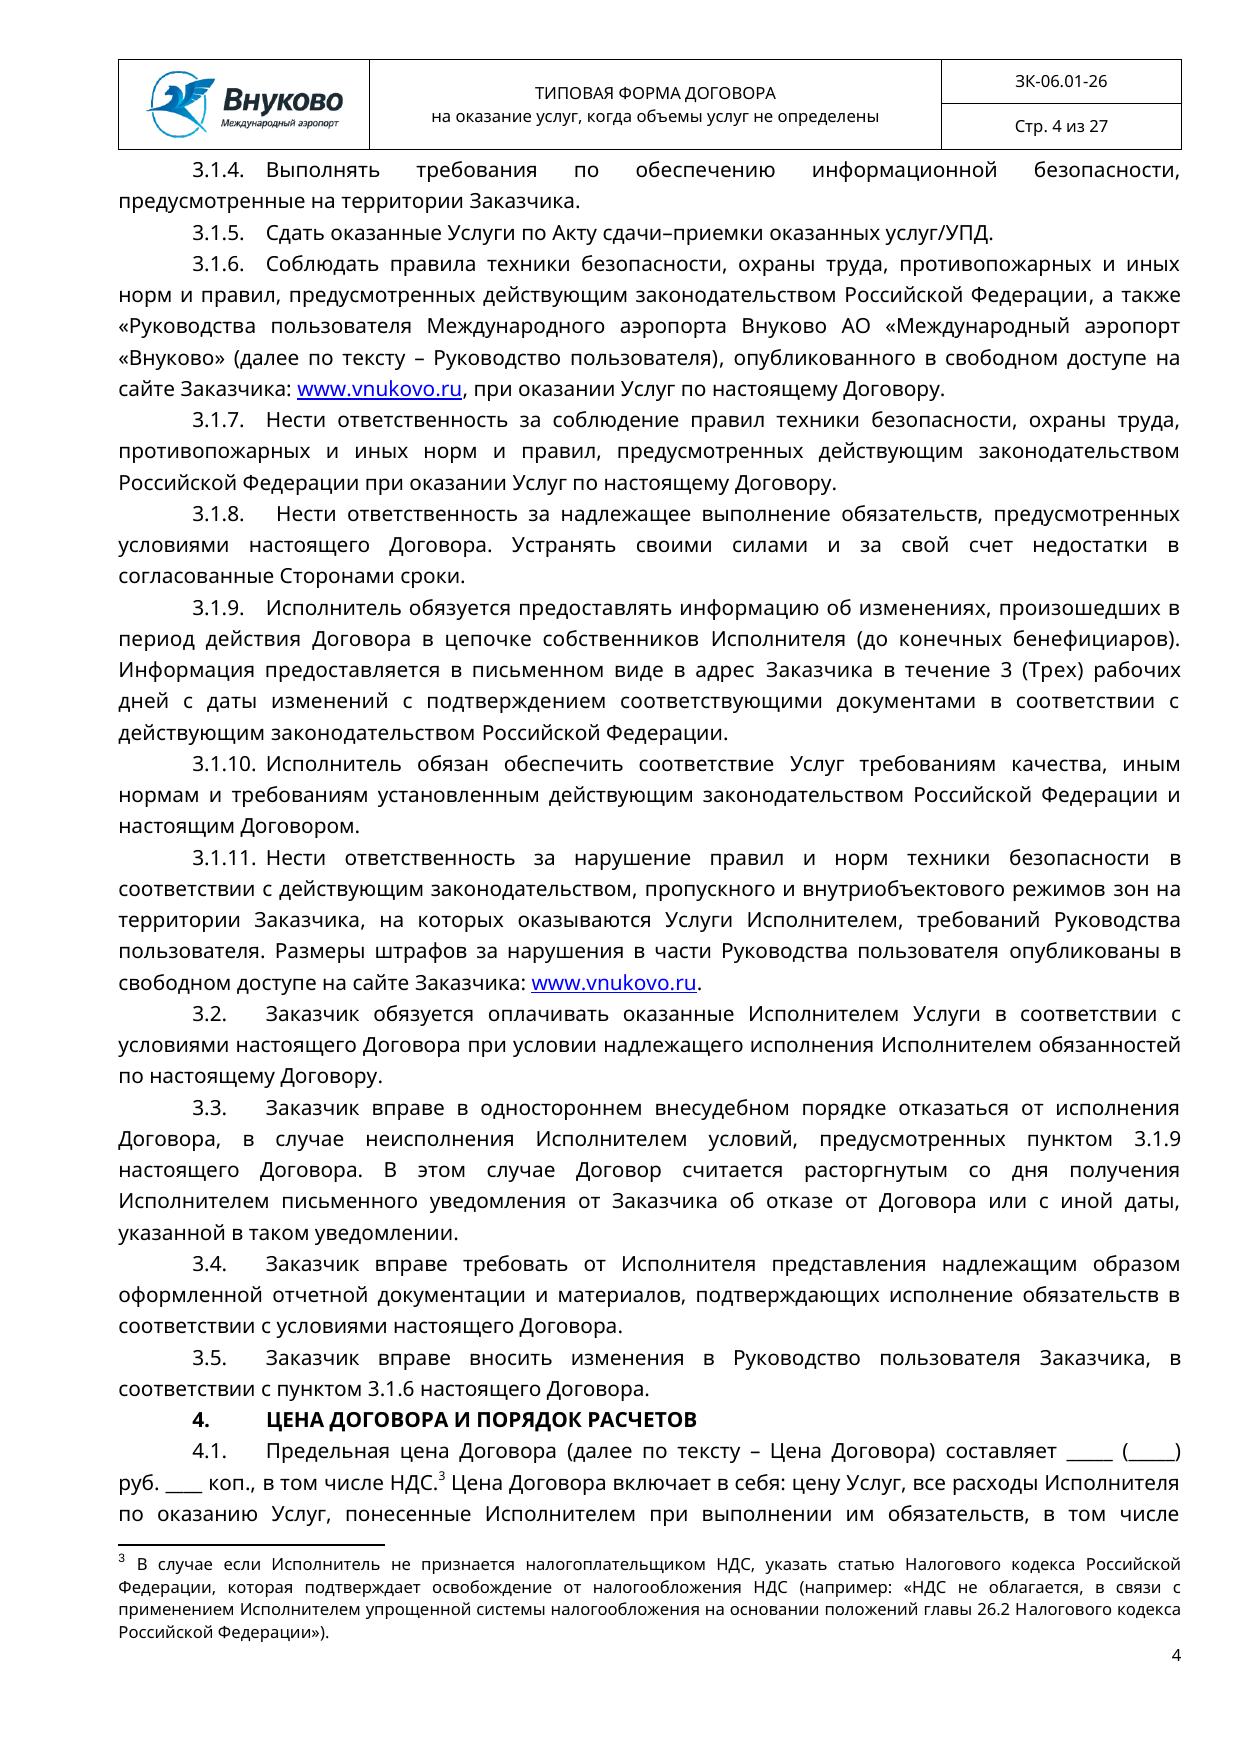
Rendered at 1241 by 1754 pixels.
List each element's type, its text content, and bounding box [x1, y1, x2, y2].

list Нести ответственность за нарушение правил и норм техники безопасности в соответствии с действующим законодательством, пропускного и внутриобъектового режимов зон на территории Заказчика, на которых оказываются Услуги Исполнителем, требований Руководства пользователя. Размеры штрафов за нарушения в части Руководства пользователя опубликованы в свободном доступе на сайте Заказчика: www.vnukovo.ru. [118, 840, 1181, 996]
list Исполнитель обязан обеспечить соответствие Услуг требованиям качества, иным нормам и требованиям установленным действующим законодательством Российской Федерации и настоящим Договором. [118, 746, 1181, 840]
list Нести ответственность за соблюдение правил техники безопасности, охраны труда, противопожарных и иных норм и правил, предусмотренных действующим законодательством Российской Федерации при оказании Услуг по настоящему Договору. [118, 403, 1181, 496]
list Сдать оказанные Услуги по Акту сдачи–приемки оказанных услуг/УПД. [118, 215, 1181, 246]
list Заказчик обязуется оплачивать оказанные Исполнителем Услуги в соответствии с условиями настоящего Договора при условии надлежащего исполнения Исполнителем обязанностей по настоящему Договору. [118, 996, 1181, 1090]
list Нести ответственность за надлежащее выполнение обязательств, предусмотренных условиями настоящего Договора. Устранять своими силами и за свой счет недостатки в согласованные Сторонами сроки. [118, 496, 1181, 590]
list Исполнитель обязуется предоставлять информацию об изменениях, произошедших в период действия Договора в цепочке собственников Исполнителя (до конечных бенефициаров). Информация предоставляется в письменном виде в адрес Заказчика в течение 3 (Трех) рабочих дней с даты изменений с подтверждением соответствующими документами в соответствии с действующим законодательством Российской Федерации. [118, 590, 1181, 746]
list Выполнять требования по обеспечению информационной безопасности, предусмотренные на территории Заказчика. [118, 153, 1181, 215]
list Заказчик вправе требовать от Исполнителя представления надлежащим образом оформленной отчетной документации и материалов, подтверждающих исполнение обязательств в соответствии с условиями настоящего Договора. [118, 1246, 1181, 1340]
list Соблюдать правила техники безопасности, охраны труда, противопожарных и иных норм и правил, предусмотренных действующим законодательством Российской Федерации, а также «Руководства пользователя Международного аэропорта Внуково АО «Международный аэропорт «Внуково» (далее по тексту – Руководство пользователя), опубликованного в свободном доступе на сайте Заказчика: www.vnukovo.ru, при оказании Услуг по настоящему Договору. [118, 246, 1181, 403]
list Заказчик вправе в одностороннем внесудебном порядке отказаться от исполнения Договора, в случае неисполнения Исполнителем условий, предусмотренных пунктом 3.1.9 настоящего Договора. В этом случае Договор считается расторгнутым со дня получения Исполнителем письменного уведомления от Заказчика об отказе от Договора или с иной даты, указанной в таком уведомлении. [118, 1090, 1181, 1246]
list ЦЕНА ДОГОВОРА И ПОРЯДОК РАСЧЕТОВ [118, 1403, 1181, 1434]
picture [131, 60, 357, 150]
list Заказчик вправе вносить изменения в Руководство пользователя Заказчика, в соответствии с пунктом 3.1.6 настоящего Договора. [118, 1340, 1181, 1403]
